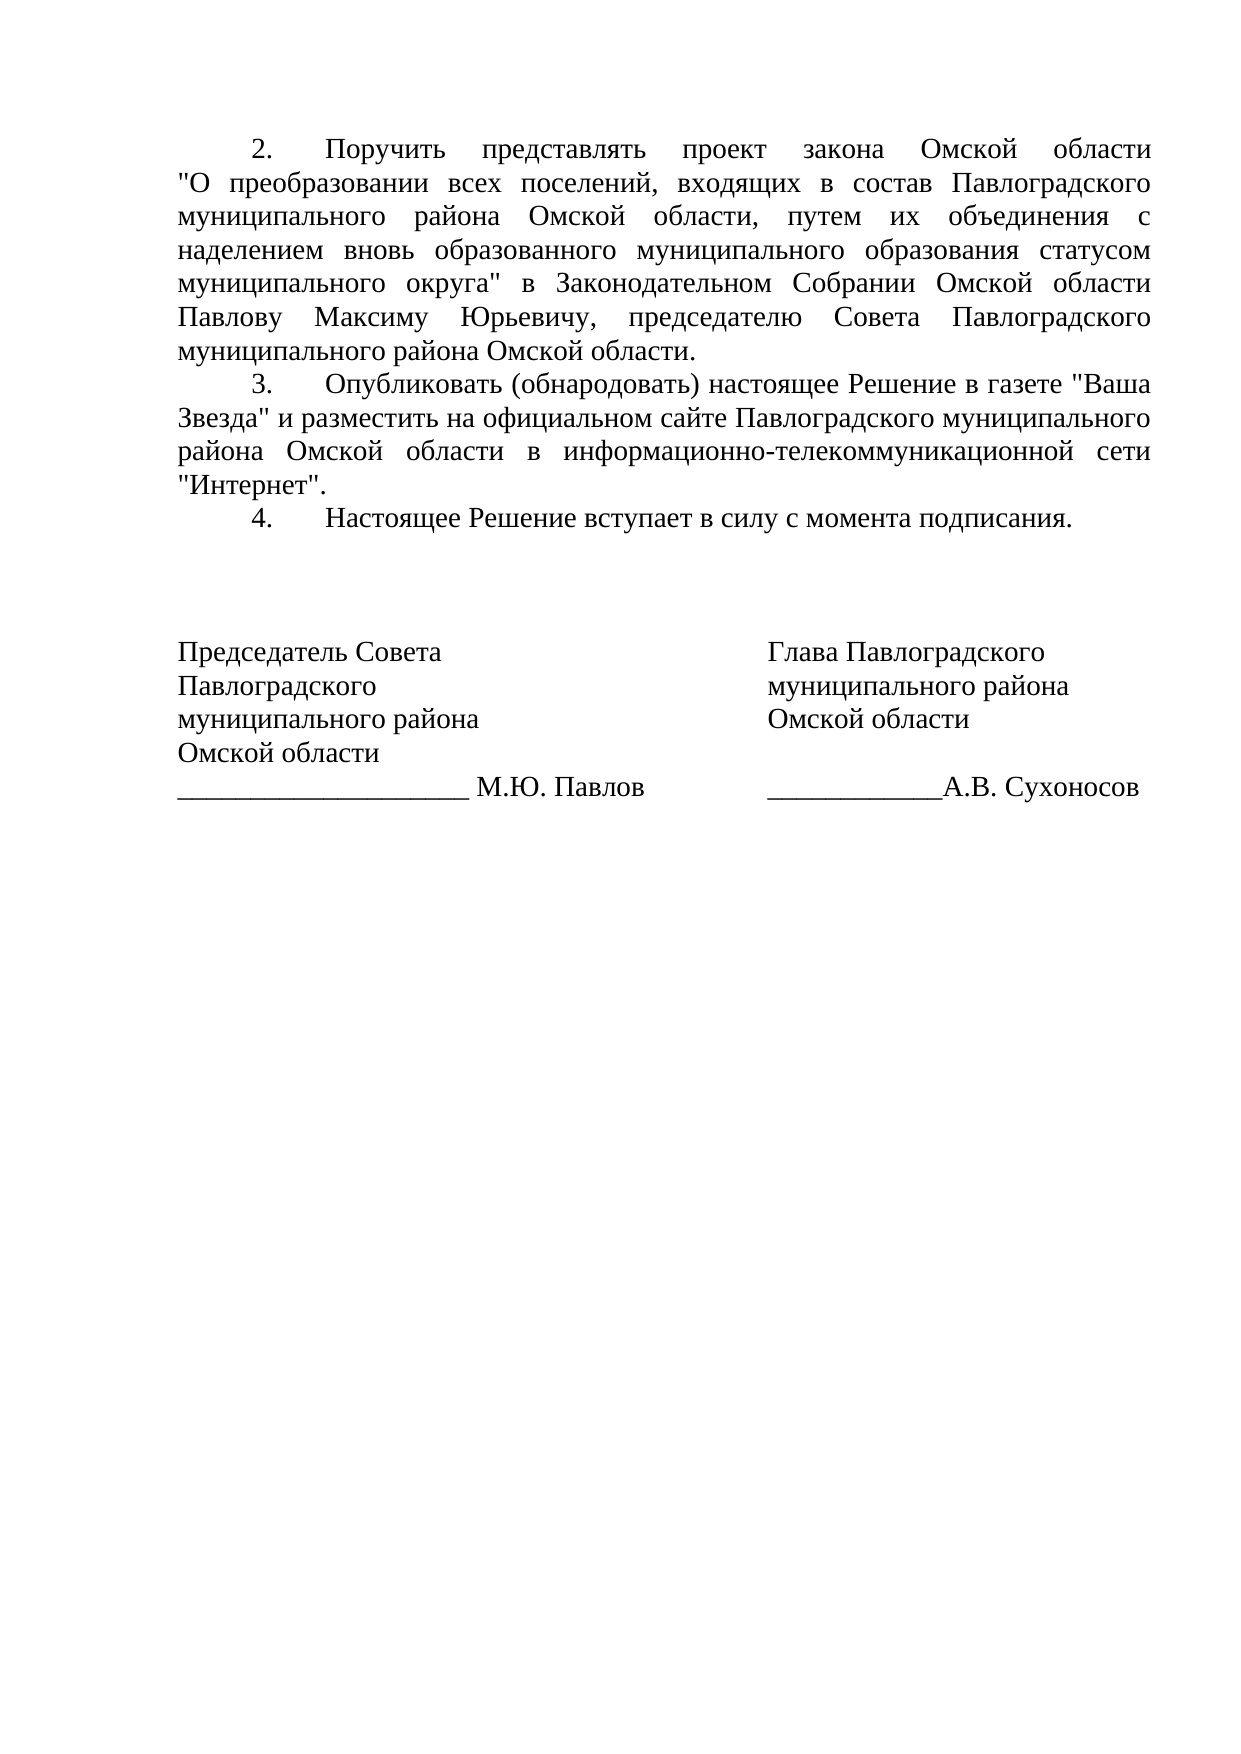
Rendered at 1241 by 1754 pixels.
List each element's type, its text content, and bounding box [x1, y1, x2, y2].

text Председатель Совета Глава Павлоградского [177, 634, 1152, 668]
text муниципального района Омской области [177, 702, 1152, 735]
text Павлоградского муниципального района [177, 668, 1152, 702]
text 3. Опубликовать (обнародовать) настоящее Решение в газете "Ваша Звезда" и разместить на официальном сайте Павлоградского муниципального района Омской области в информационно-телекоммуникационной сети "Интернет". [177, 366, 1152, 500]
text 2. Поручить представлять проект закона Омской области "О преобразовании всех поселений, входящих в состав Павлоградского муниципального района Омской области, путем их объединения с наделением вновь образованного муниципального образования статусом муниципального округа" в Законодательном Собрании Омской области Павлову Максиму Юрьевичу, председателю Совета Павлоградского муниципального района Омской области. [177, 131, 1152, 366]
text Омской области [177, 735, 1152, 769]
text 4. Настоящее Решение вступает в силу с момента подписания. [177, 500, 1152, 534]
text ____________________ М.Ю. Павлов ____________А.В. Сухоносов [177, 769, 1152, 802]
